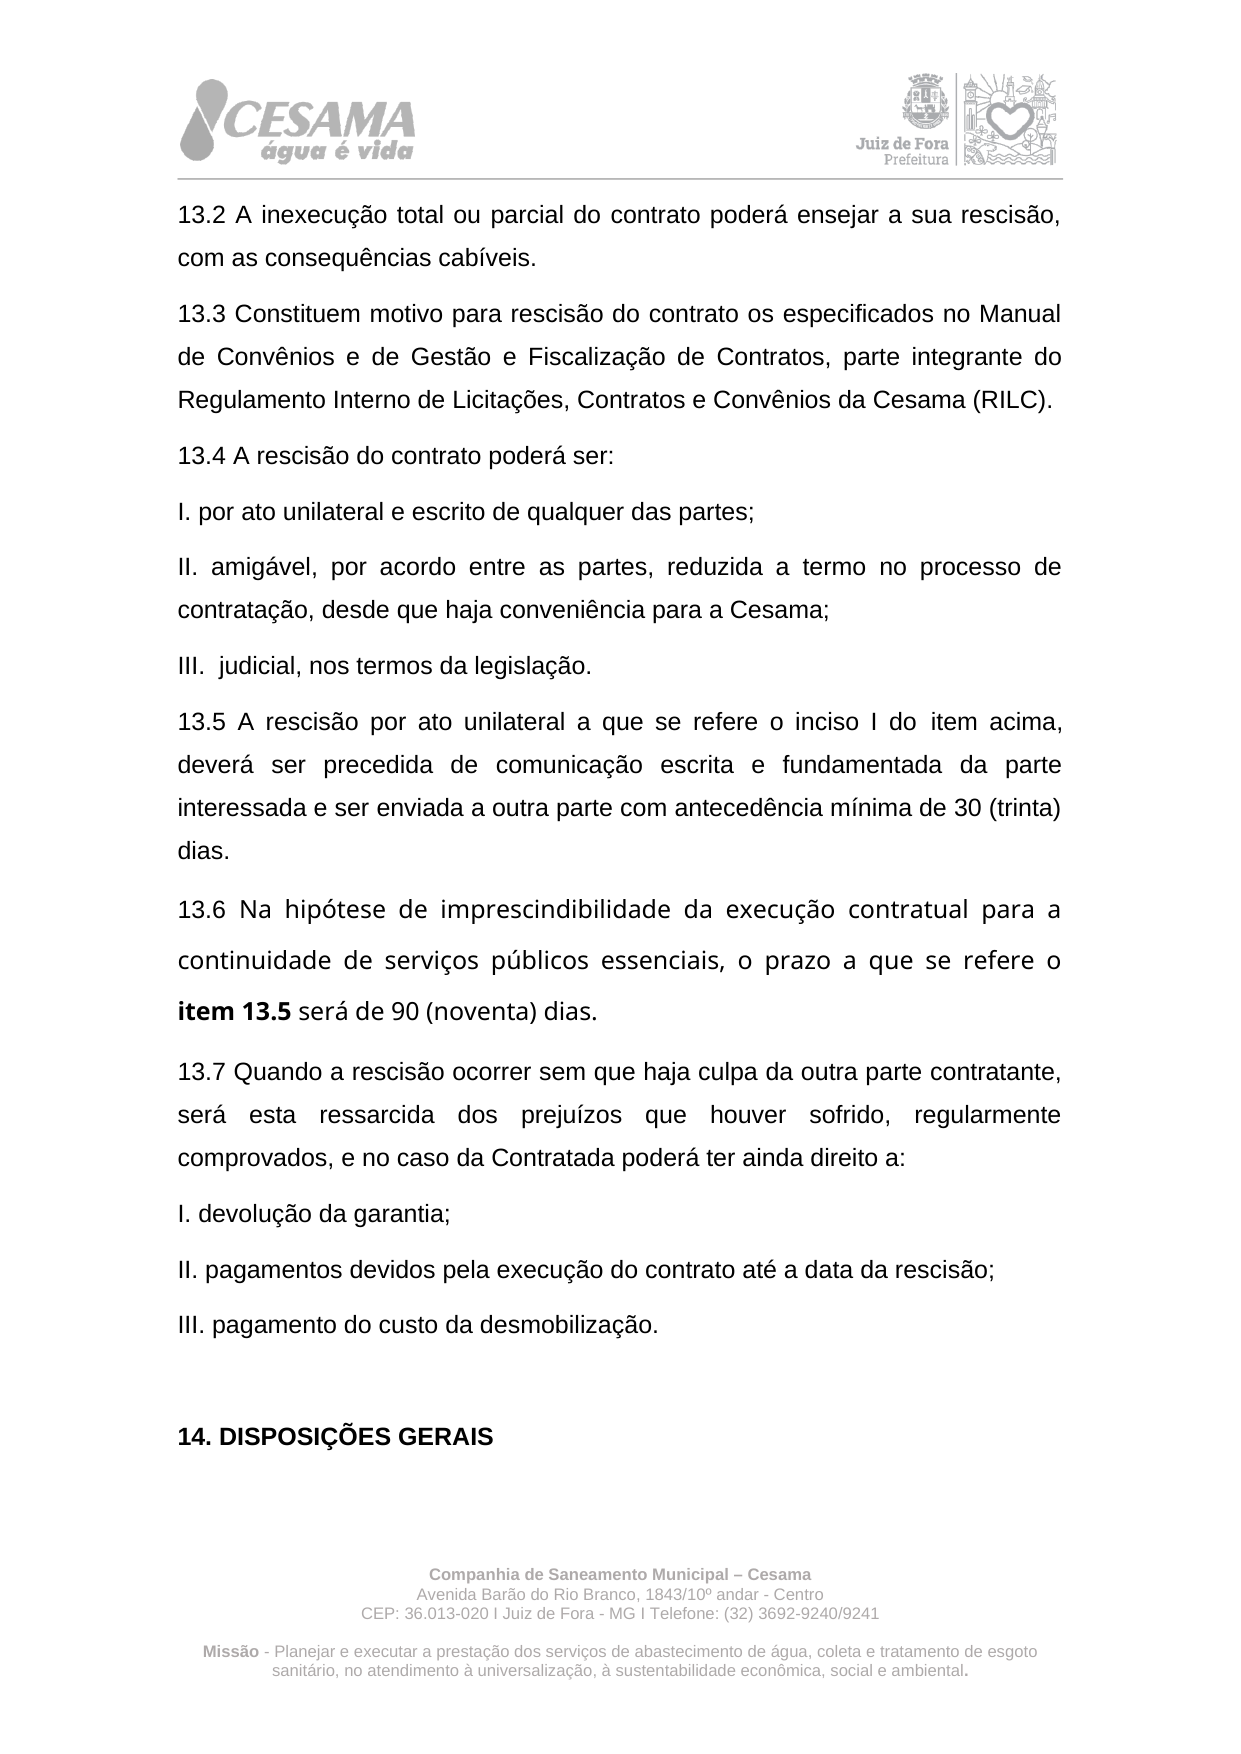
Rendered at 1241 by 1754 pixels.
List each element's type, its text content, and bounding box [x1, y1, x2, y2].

text I. devolução da garantia; [177, 1199, 1063, 1228]
text III. pagamento do custo da desmobilização. [177, 1310, 1063, 1339]
text I. por ato unilateral e escrito de qualquer das partes; [177, 497, 1063, 525]
text 14. DISPOSIÇÕES GERAIS [177, 1422, 1063, 1450]
text 13.5 A rescisão por ato unilateral a que se refere o inciso I do item acima, deverá ser precedida de comunicação escrita e fundamentada da parte interessada e ser enviada a outra parte com antecedência mínima de 30 (trinta) dias. [177, 707, 1063, 865]
text 13.4 A rescisão do contrato poderá ser: [177, 441, 1063, 470]
text III. judicial, nos termos da legislação. [177, 651, 1063, 680]
text II. amigável, por acordo entre as partes, reduzida a termo no processo de contratação, desde que haja conveniência para a Cesama; [177, 552, 1063, 624]
picture [177, 73, 1064, 180]
text II. pagamentos devidos pela execução do contrato até a data da rescisão; [177, 1255, 1063, 1283]
text 13.6 Na hipótese de imprescindibilidade da execução contratual para a continuidade de serviços públicos essenciais, o prazo a que se refere o item 13.5 será de 90 (noventa) dias. [177, 892, 1063, 1028]
text 13.2 A inexecução total ou parcial do contrato poderá ensejar a sua rescisão, com as consequências cabíveis. [177, 200, 1063, 272]
text 13.7 Quando a rescisão ocorrer sem que haja culpa da outra parte contratante, será esta ressarcida dos prejuízos que houver sofrido, regularmente comprovados, e no caso da Contratada poderá ter ainda direito a: [177, 1057, 1063, 1172]
text 13.3 Constituem motivo para rescisão do contrato os especificados no Manual de Convênios e de Gestão e Fiscalização de Contratos, parte integrante do Regulamento Interno de Licitações, Contratos e Convênios da Cesama (RILC). [177, 299, 1063, 414]
